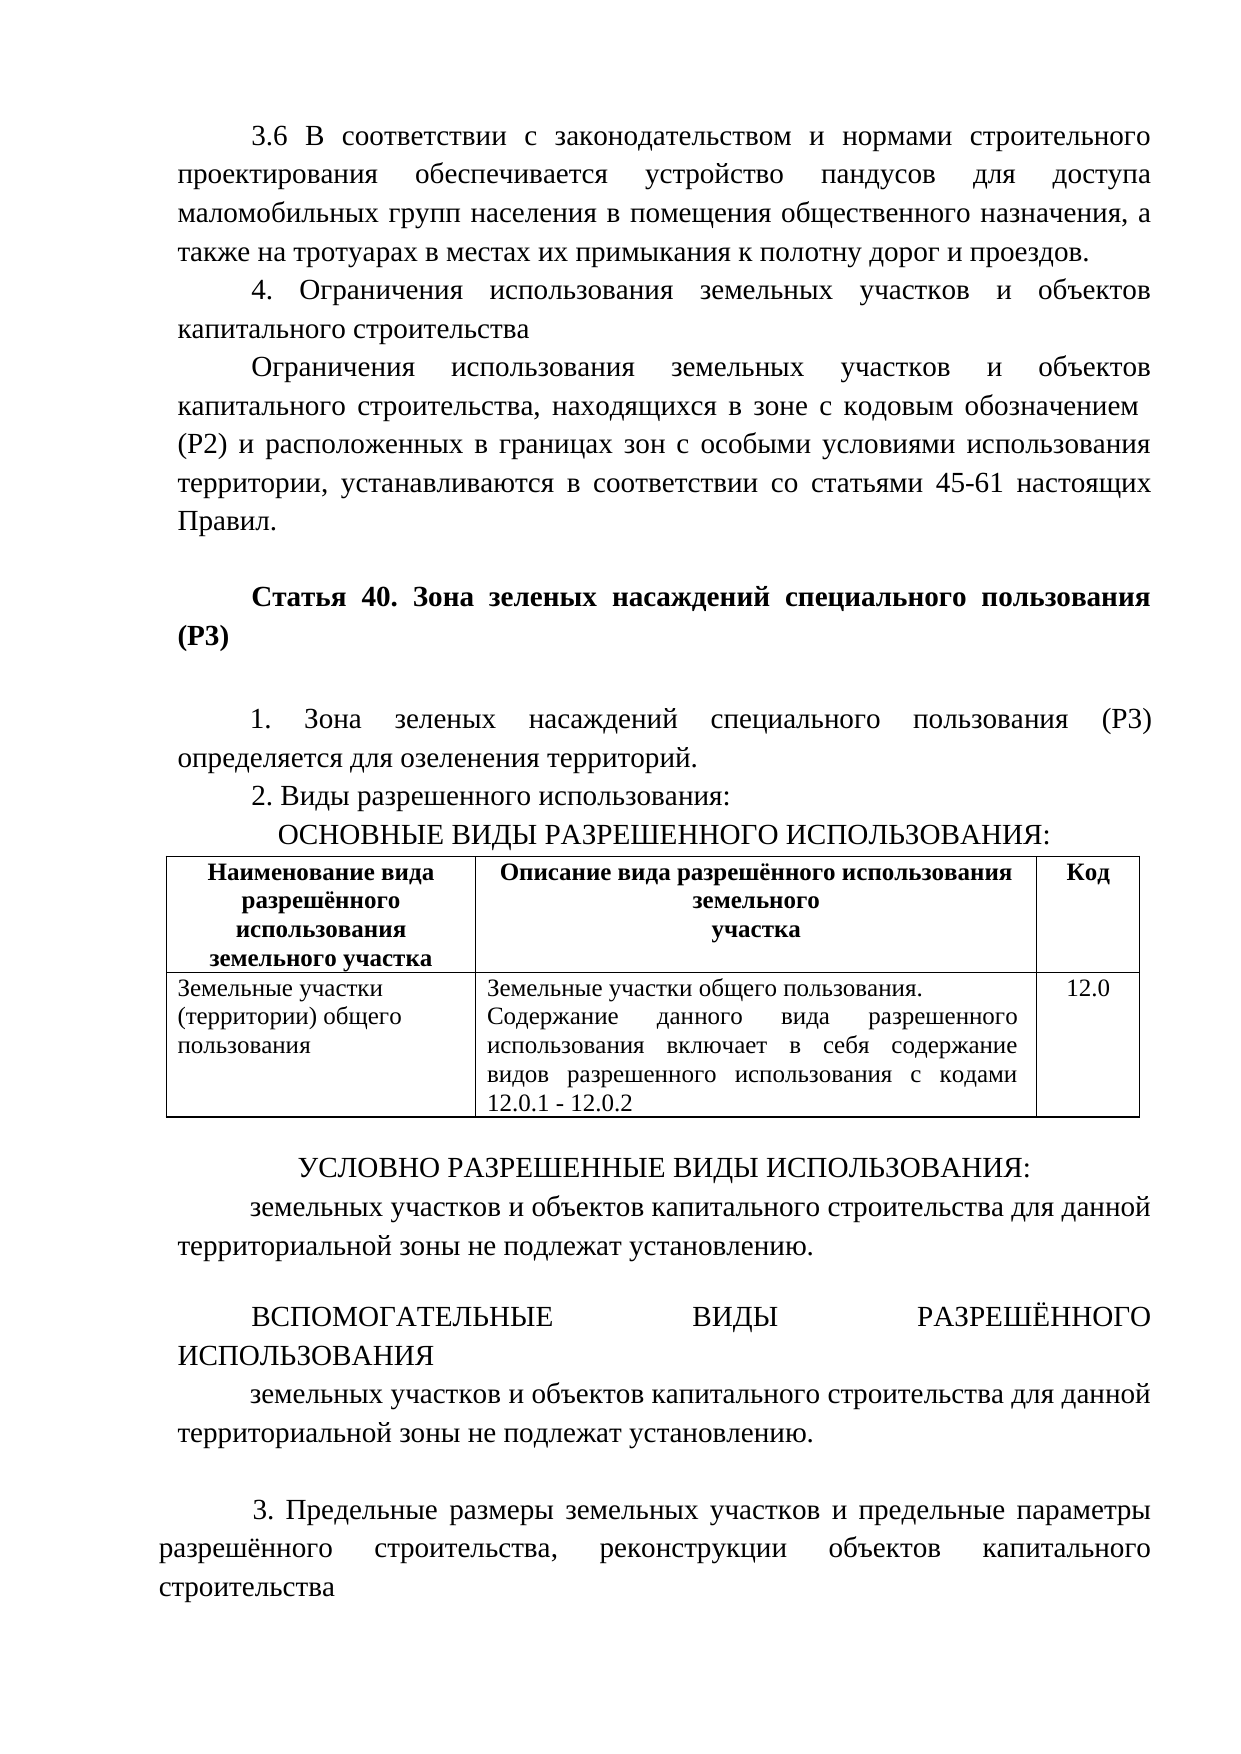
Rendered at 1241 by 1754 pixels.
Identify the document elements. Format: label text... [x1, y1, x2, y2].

text 4. Ограничения использования земельных участков и объектов капитального строительства [177, 272, 1152, 344]
text УСЛОВНО РАЗРЕШЕННЫЕ ВИДЫ ИСПОЛЬЗОВАНИЯ: [177, 1151, 1152, 1184]
table_header Наименование вида разрешённого использования земельного участка [167, 857, 475, 972]
table_cell Земельные участки (территории) общего пользования [167, 973, 475, 1116]
text земельных участков и объектов капитального строительства для данной территориальной зоны не подлежат установлению. [177, 1376, 1152, 1448]
text 3. Предельные размеры земельных участков и предельные параметры разрешённого строительства, реконструкции объектов капитального строительства [158, 1492, 1152, 1602]
text 3.6 В соответствии с законодательством и нормами строительного проектирования обеспечивается устройство пандусов для доступа маломобильных групп населения в помещения общественного назначения, а также на тротуарах в местах их примыкания к полотну дорог и проездов. [177, 118, 1152, 267]
text Ограничения использования земельных участков и объектов капитального строительства, находящихся в зоне с кодовым обозначением (Р2) и расположенных в границах зон с особыми условиями использования территории, устанавливаются в соответствии со статьями 45-61 настоящих Правил. [177, 349, 1152, 537]
text 1. Зона зеленых насаждений специального пользования (Р3) определяется для озеленения территорий. [177, 701, 1152, 773]
text ОСНОВНЫЕ ВИДЫ РАЗРЕШЕННОГО ИСПОЛЬЗОВАНИЯ: [177, 817, 1152, 851]
text ВСПОМОГАТЕЛЬНЫЕ ВИДЫ РАЗРЕШЁННОГО ИСПОЛЬЗОВАНИЯ [177, 1299, 1152, 1371]
table_cell Земельные участки общего пользования. Содержание данного вида разрешенного использования включает в себя содержание видов разрешенного использования с кодами 12.0.1 - 12.0.2 [476, 973, 1036, 1116]
text земельных участков и объектов капитального строительства для данной территориальной зоны не подлежат установлению. [177, 1189, 1152, 1261]
table_header Код [1037, 857, 1139, 972]
subtitle Статья 40. Зона зеленых насаждений специального пользования (Р3) [177, 579, 1152, 652]
table_cell 12.0 [1037, 973, 1139, 1116]
text 2. Виды разрешенного использования: [177, 778, 1152, 812]
table_header Описание вида разрешённого использования земельного участка [476, 857, 1036, 972]
